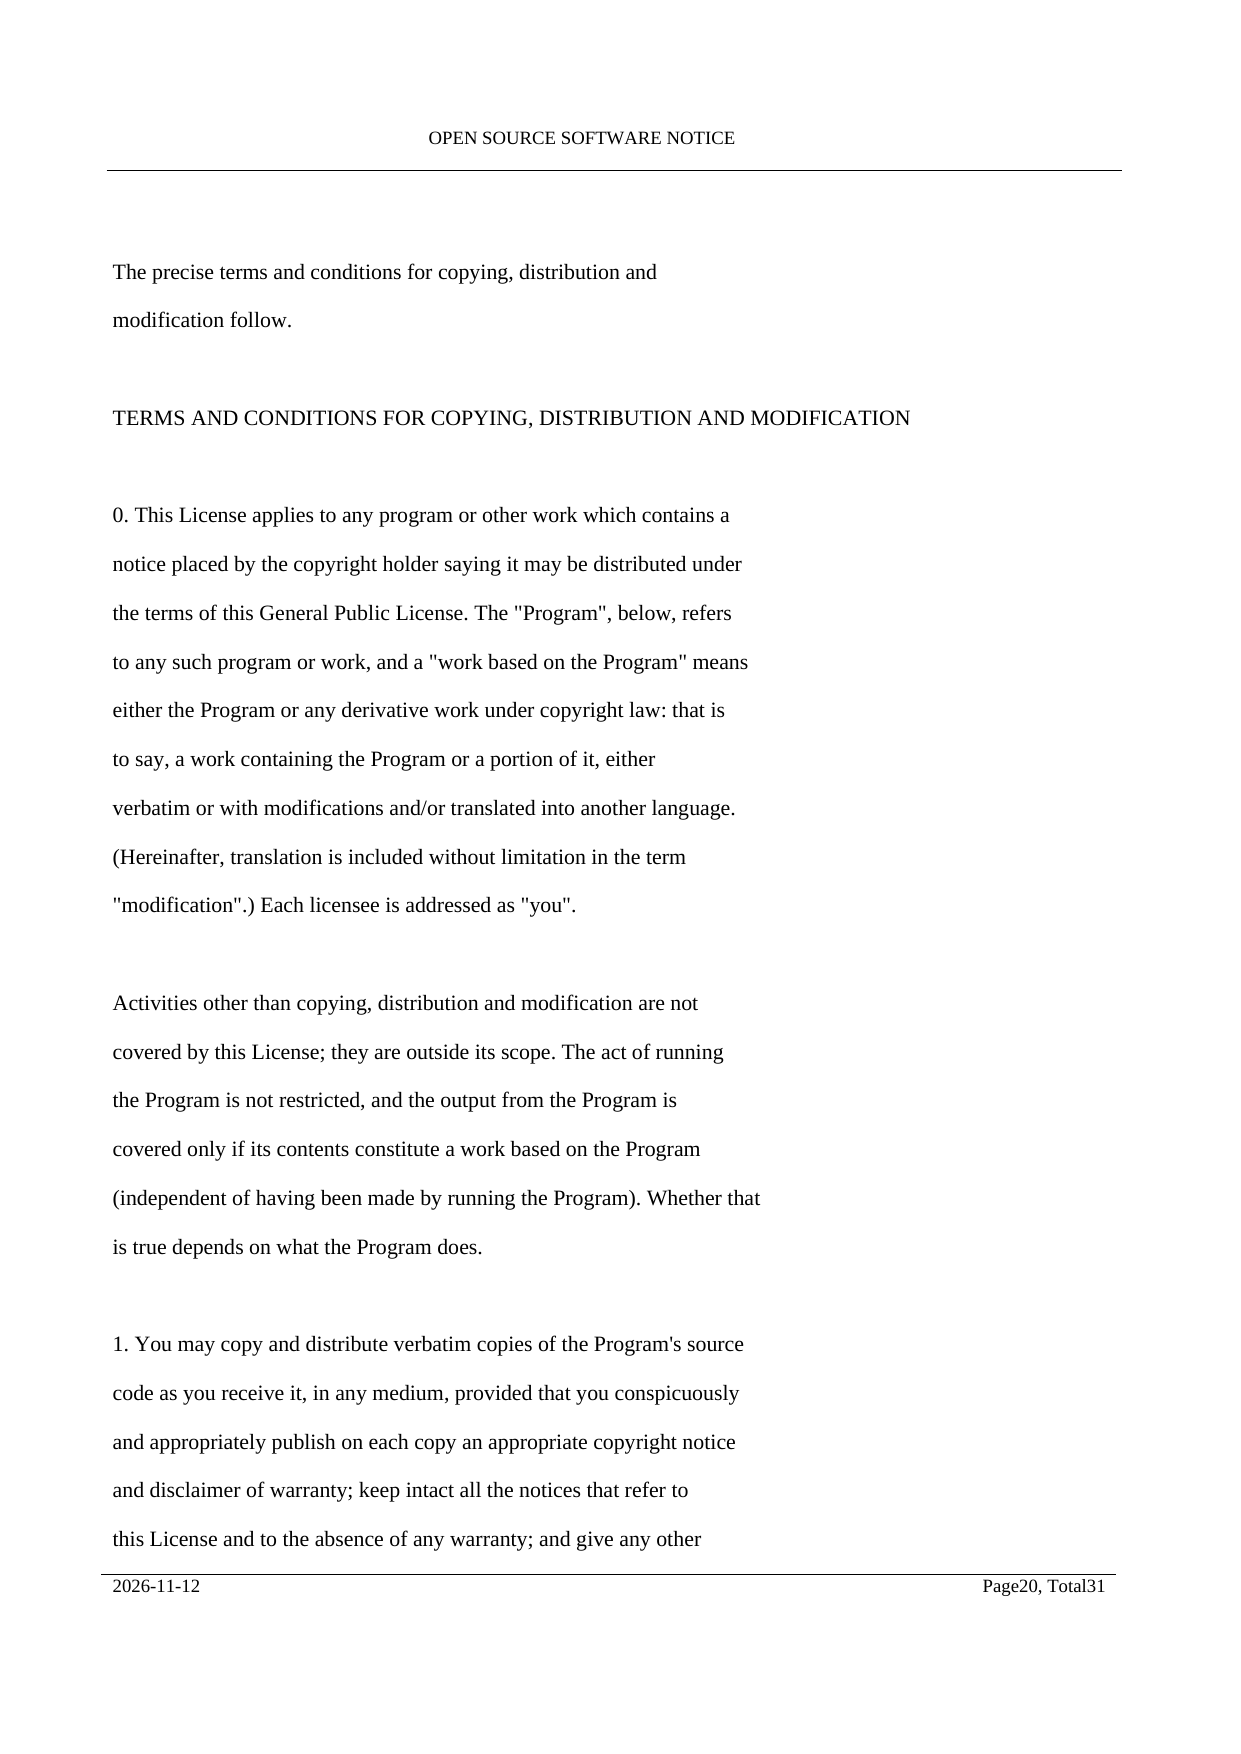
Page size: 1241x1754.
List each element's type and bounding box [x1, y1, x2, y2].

text [112, 206, 1128, 1555]
